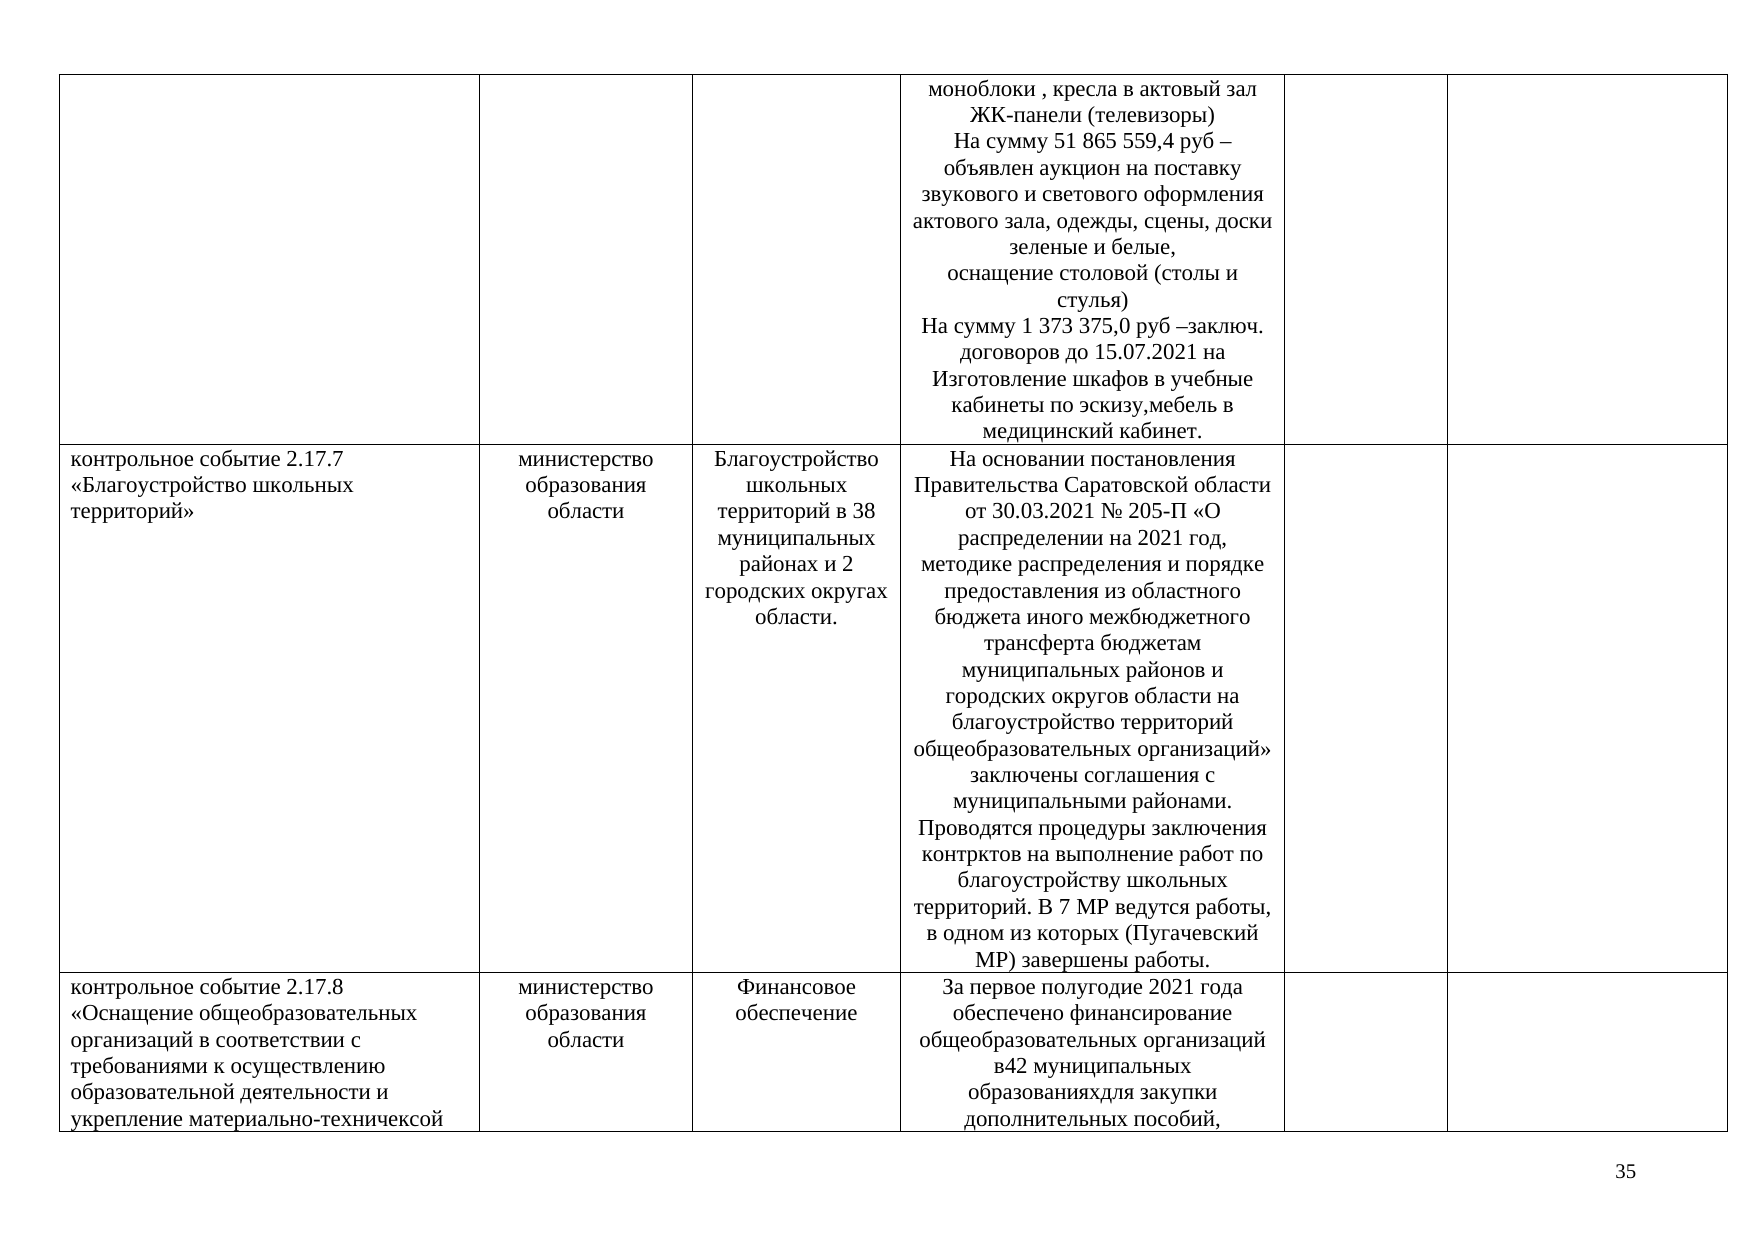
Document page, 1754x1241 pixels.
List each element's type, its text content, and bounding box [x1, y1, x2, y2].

table_cell Благоустройство школьных территорий в 38 муниципальных районах и 2 городских округах области. [693, 445, 900, 972]
table_cell [1448, 445, 1727, 972]
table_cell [901, 973, 1284, 1131]
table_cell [60, 973, 479, 1131]
table_cell министерство образования области [480, 445, 692, 972]
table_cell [480, 75, 692, 444]
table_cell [693, 75, 900, 444]
table_cell [1285, 75, 1447, 444]
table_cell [901, 75, 1284, 444]
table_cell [480, 973, 692, 1131]
table_cell [1448, 973, 1727, 1131]
table_cell На основании постановления Правительства Саратовской области от 30.03.2021 № 205-П «О распределении на 2021 год, методике распределения и порядке предоставления из областного бюджета иного межбюджетного трансферта бюджетам муниципальных районов и городских округов области на благоустройство территорий общеобразовательных организаций» заключены соглашения с муниципальными районами. Проводятся процедуры заключения контрктов на выполнение работ по благоустройству школьных территорий. В 7 МР ведутся работы, в одном из которых (Пугачевский МР) завершены работы. [901, 445, 1284, 972]
table_cell контрольное событие 2.17.7 «Благоустройство школьных территорий» [60, 445, 479, 972]
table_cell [60, 75, 479, 444]
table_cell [693, 973, 900, 1131]
table_cell [1448, 75, 1727, 444]
table_cell [1285, 445, 1447, 972]
table_cell [1285, 973, 1447, 1131]
